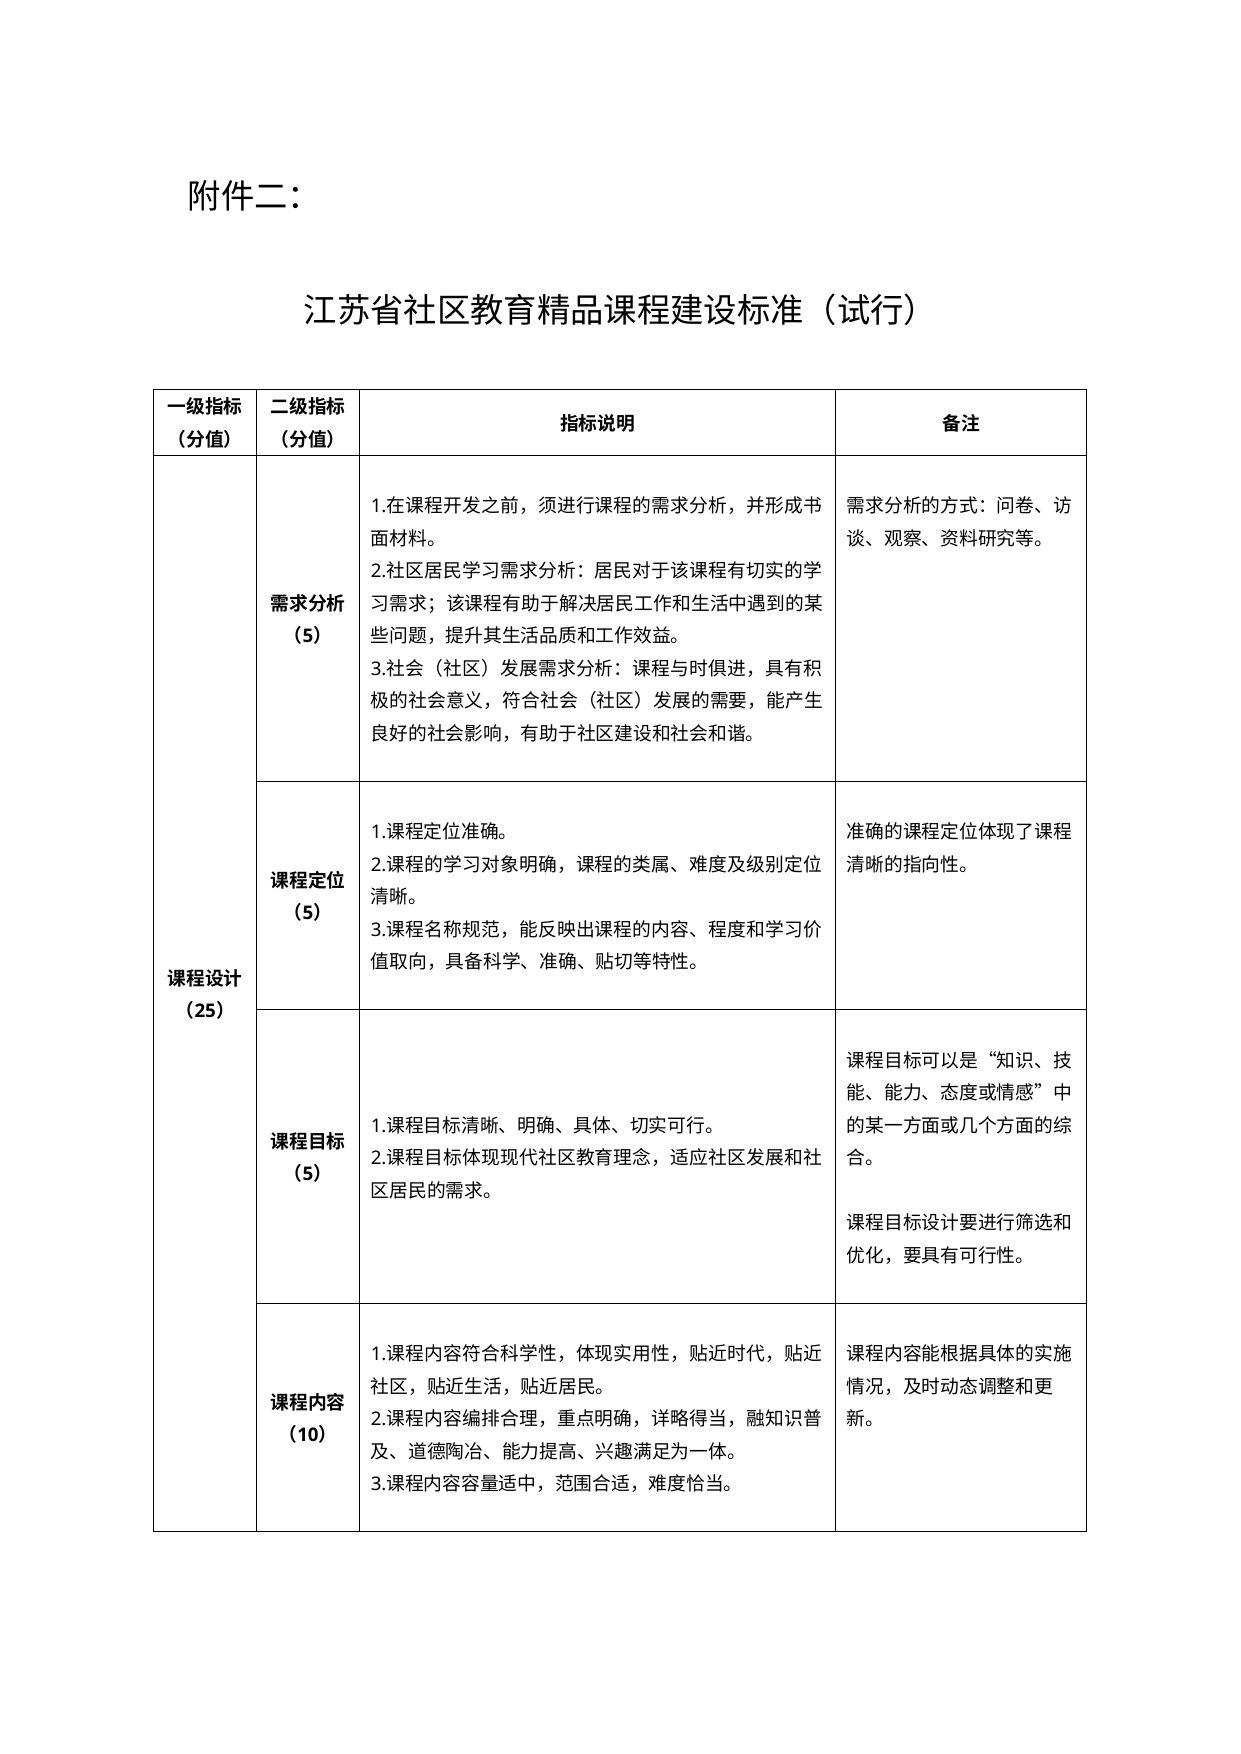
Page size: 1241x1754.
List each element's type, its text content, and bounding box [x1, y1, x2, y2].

table_cell 1.在课程开发之前，须进行课程的需求分析，并形成书面材料。 2.社区居民学习需求分析：居民对于该课程有切实的学习需求；该课程有助于解决居民工作和生活中遇到的某些问题，提升其生活品质和工作效益。 3.社会（社区）发展需求分析：课程与时俱进，具有积极的社会意义，符合社会（社区）发展的需要，能产生良好的社会影响，有助于社区建设和社会和谐。 [360, 456, 835, 781]
table_header 一级指标（分值） [154, 390, 256, 454]
table_cell 需求分析的方式：问卷、访谈、观察、资料研究等。 [836, 456, 1086, 781]
table_cell 需求分析（5） [257, 456, 359, 781]
table_cell 课程内容能根据具体的实施情况，及时动态调整和更新。 [836, 1304, 1086, 1531]
text 附件二： [187, 162, 1053, 227]
text 江苏省社区教育精品课程建设标准（试行） [187, 275, 1053, 340]
table_cell 1.课程目标清晰、明确、具体、切实可行。 2.课程目标体现现代社区教育理念，适应社区发展和社区居民的需求。 [360, 1010, 835, 1303]
table_header 备注 [836, 390, 1086, 454]
table_cell 课程定位（5） [257, 782, 359, 1009]
table_cell 1.课程定位准确。 2.课程的学习对象明确，课程的类属、难度及级别定位清晰。 3.课程名称规范，能反映出课程的内容、程度和学习价值取向，具备科学、准确、贴切等特性。 [360, 782, 835, 1009]
table_cell 准确的课程定位体现了课程清晰的指向性。 [836, 782, 1086, 1009]
table_header 指标说明 [360, 390, 835, 454]
table_cell 课程设计（25） [154, 456, 256, 1531]
table_header 二级指标（分值） [257, 390, 359, 454]
table_cell 课程目标（5） [257, 1010, 359, 1303]
table_cell 1.课程内容符合科学性，体现实用性，贴近时代，贴近社区，贴近生活，贴近居民。 2.课程内容编排合理，重点明确，详略得当，融知识普及、道德陶冶、能力提高、兴趣满足为一体。 3.课程内容容量适中，范围合适，难度恰当。 [360, 1304, 835, 1531]
table_cell 课程目标可以是“知识、技能、能力、态度或情感”中的某一方面或几个方面的综合。 课程目标设计要进行筛选和优化，要具有可行性。 [836, 1010, 1086, 1303]
table_cell 课程内容（10） [257, 1304, 359, 1531]
